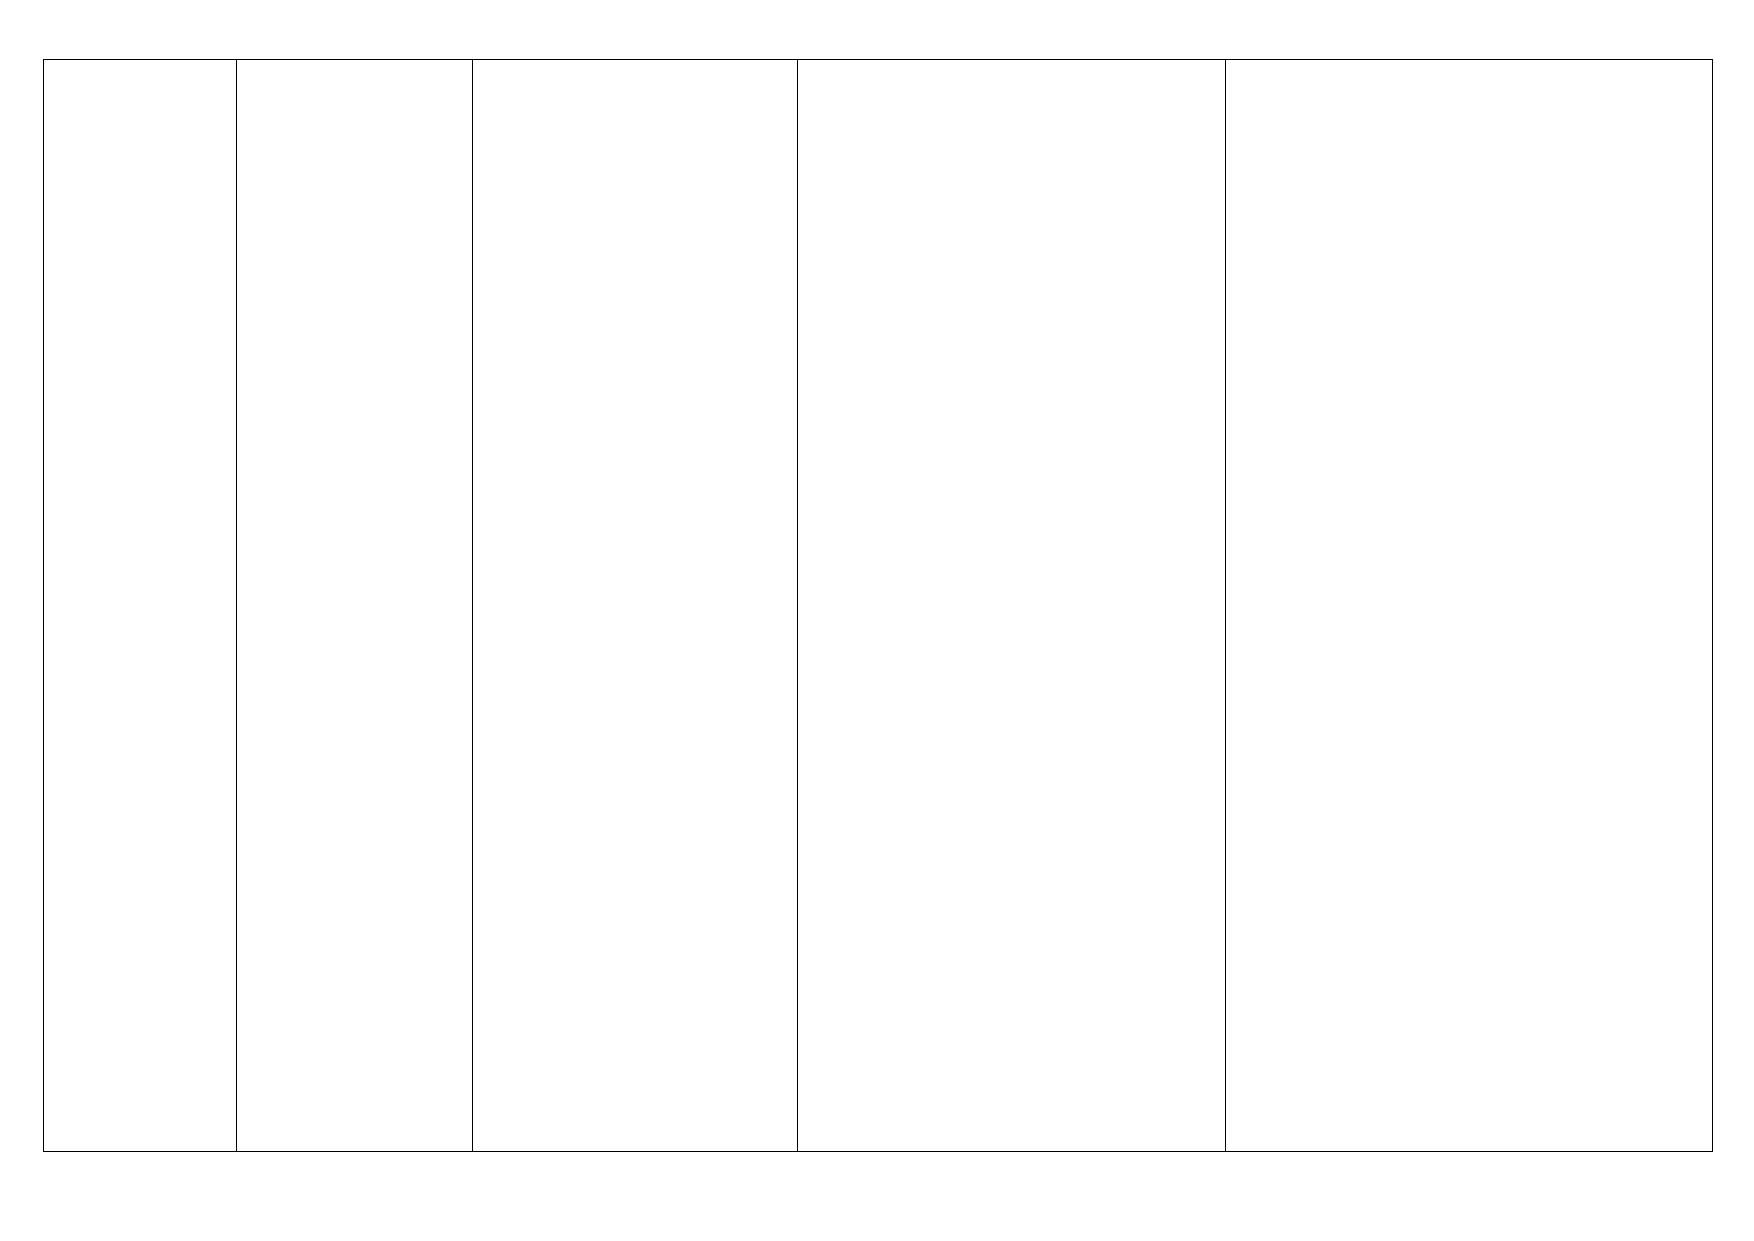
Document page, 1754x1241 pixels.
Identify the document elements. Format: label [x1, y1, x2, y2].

table_cell [237, 60, 472, 1151]
table_cell [473, 60, 797, 1151]
table_cell [44, 60, 236, 1151]
table_cell [798, 60, 1225, 1151]
table_cell [1226, 60, 1712, 1151]
